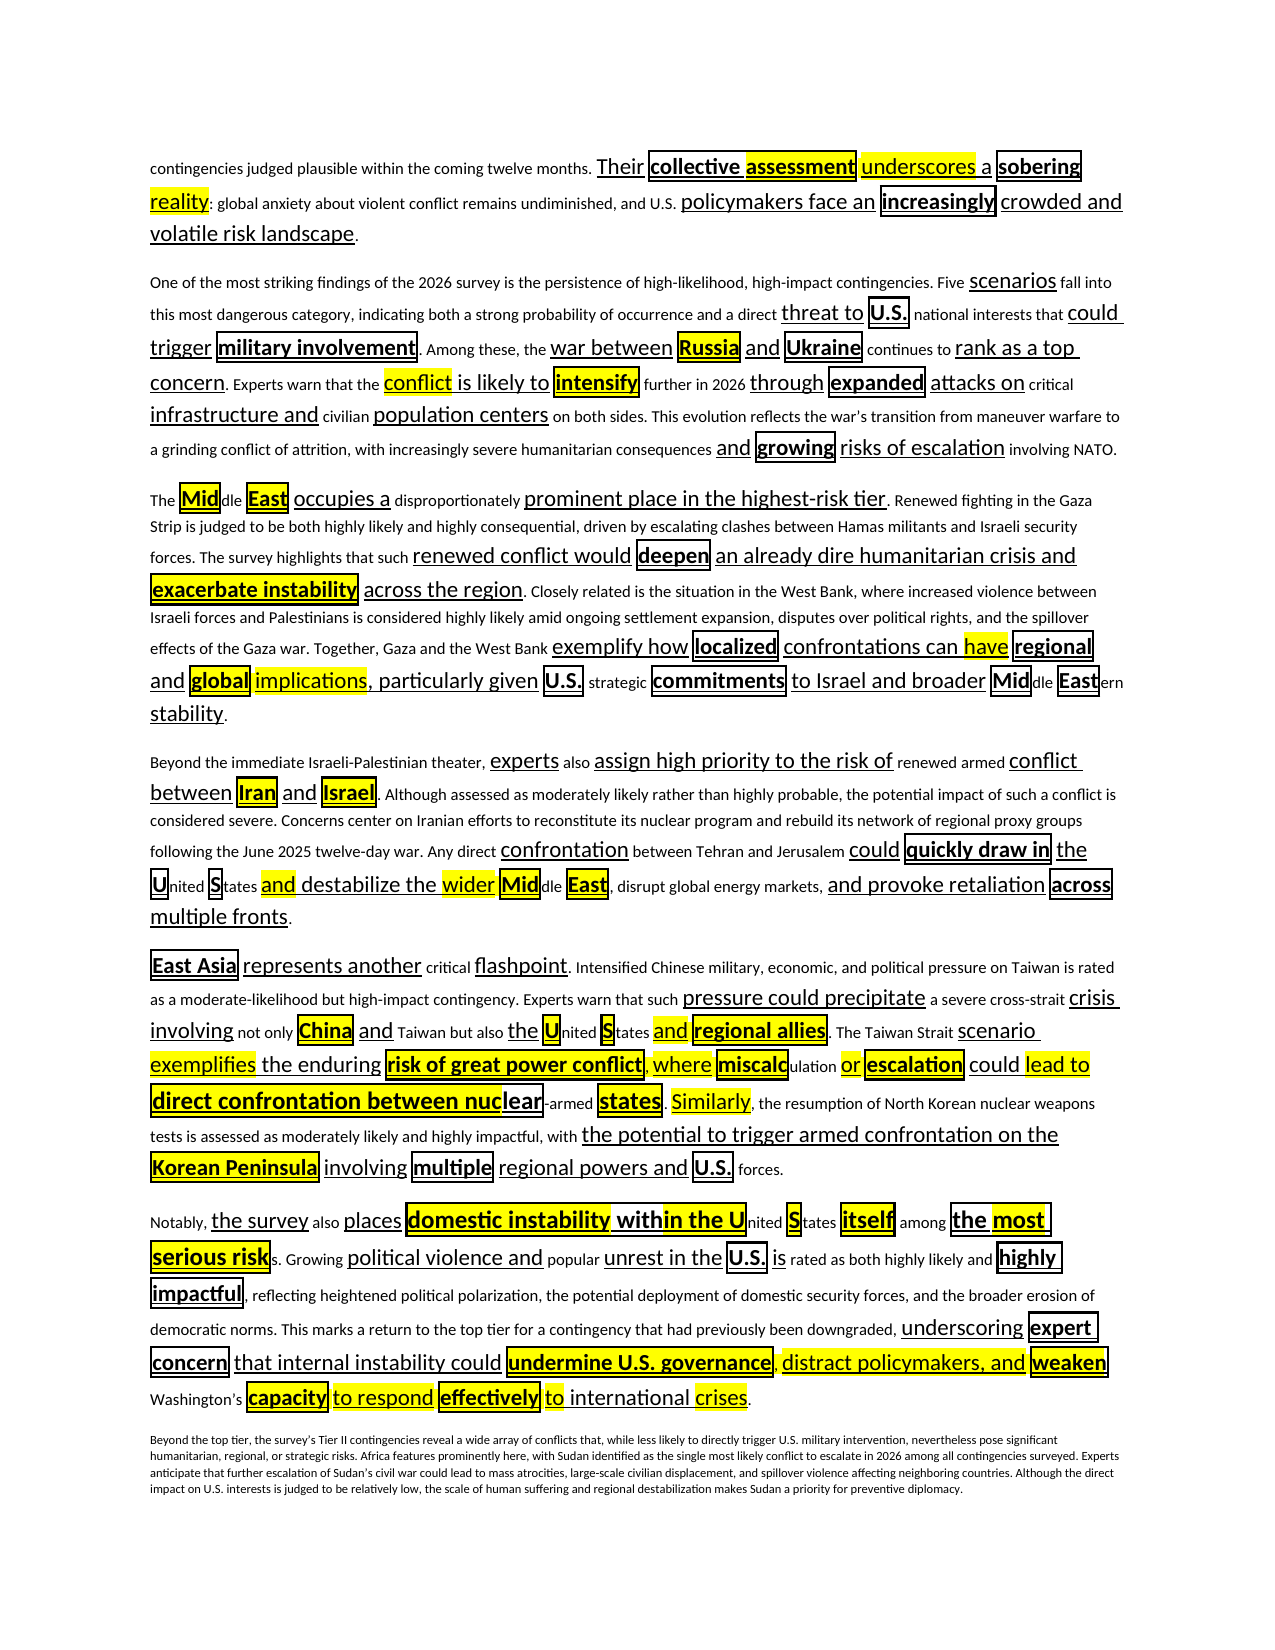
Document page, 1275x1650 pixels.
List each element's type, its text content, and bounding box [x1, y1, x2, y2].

text The Middle East occupies a disproportionately prominent place in the highest-risk tier. Renewed fighting in the Gaza Strip is judged to be both highly likely and highly consequential, driven by escalating clashes between Hamas militants and Israeli security forces. The survey highlights that such renewed conflict would deepen an already dire humanitarian crisis and exacerbate instability across the region. Closely related is the situation in the West Bank, where increased violence between Israeli forces and Palestinians is considered highly likely amid ongoing settlement expansion, disputes over political rights, and the spillover effects of the Gaza war. Together, Gaza and the West Bank exemplify how localized confrontations can have regional and global implications, particularly given U.S. strategic commitments to Israel and broader Middle Eastern stability. [150, 482, 1125, 727]
text Beyond the immediate Israeli-Palestinian theater, experts also assign high priority to the risk of renewed armed conflict between Iran and Israel. Although assessed as moderately likely rather than highly probable, the potential impact of such a conflict is considered severe. Concerns center on Iranian efforts to reconstitute its nuclear program and rebuild its network of regional proxy groups following the June 2025 twelve-day war. Any direct confrontation between Tehran and Jerusalem could quickly draw in the United States and destabilize the wider Middle East, disrupt global energy markets, and provoke retaliation across multiple fronts. [150, 746, 1125, 930]
text Beyond the top tier, the survey’s Tier II contingencies reveal a wide array of conflicts that, while less likely to directly trigger U.S. military intervention, nevertheless pose significant humanitarian, regional, or strategic risks. Africa features prominently here, with Sudan identified as the single most likely conflict to escalate in 2026 among all contingencies surveyed. Experts anticipate that further escalation of Sudan’s civil war could lead to mass atrocities, large-scale civilian displacement, and spillover violence affecting neighboring countries. Although the direct impact on U.S. interests is judged to be relatively low, the scale of human suffering and regional destabilization makes Sudan a priority for preventive diplomacy. [150, 1432, 1125, 1497]
text East Asia represents another critical flashpoint. Intensified Chinese military, economic, and political pressure on Taiwan is rated as a moderate-likelihood but high-impact contingency. Experts warn that such pressure could precipitate a severe cross-strait crisis involving not only China and Taiwan but also the United States and regional allies. The Taiwan Strait scenario exemplifies the enduring risk of great power conflict, where miscalculation or escalation could lead to direct confrontation between nuclear-armed states. Similarly, the resumption of North Korean nuclear weapons tests is assessed as moderately likely and highly impactful, with the potential to trigger armed confrontation on the Korean Peninsula involving multiple regional powers and U.S. forces. [150, 949, 1125, 1183]
text One of the most striking findings of the 2026 survey is the persistence of high-likelihood, high-impact contingencies. Five scenarios fall into this most dangerous category, indicating both a strong probability of occurrence and a direct threat to U.S. national interests that could trigger military involvement. Among these, the war between Russia and Ukraine continues to rank as a top concern. Experts warn that the conflict is likely to intensify further in 2026 through expanded attacks on critical infrastructure and civilian population centers on both sides. This evolution reflects the war’s transition from maneuver warfare to a grinding conflict of attrition, with increasingly severe humanitarian consequences and growing risks of escalation involving NATO. [150, 266, 1125, 463]
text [150, 150, 1125, 247]
text Notably, the survey also places domestic instability within the United States itself among the most serious risks. Growing political violence and popular unrest in the U.S. is rated as both highly likely and highly impactful, reflecting heightened political polarization, the potential deployment of domestic security forces, and the broader erosion of democratic norms. This marks a return to the top tier for a contingency that had previously been downgraded, underscoring expert concern that internal instability could undermine U.S. governance, distract policymakers, and weaken Washington’s capacity to respond effectively to international crises. [150, 1202, 1125, 1413]
